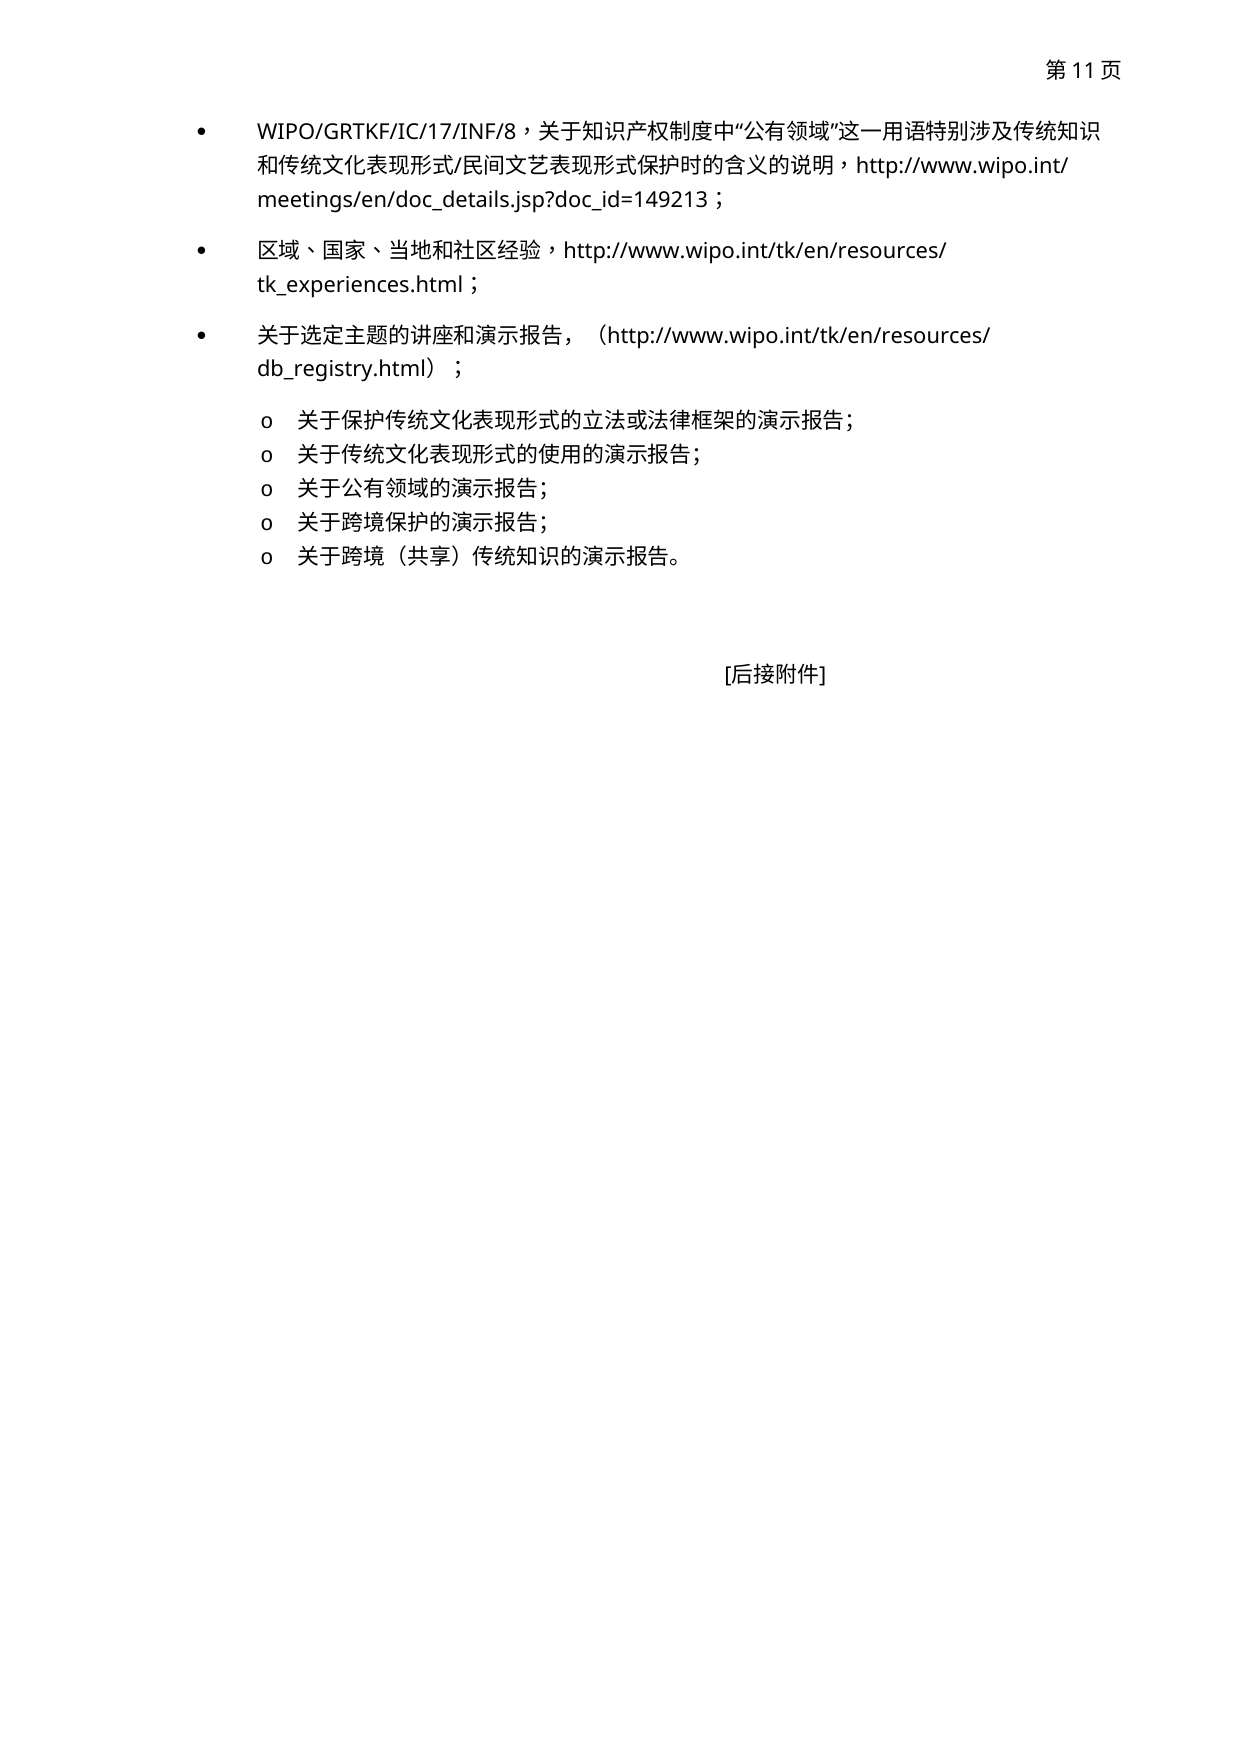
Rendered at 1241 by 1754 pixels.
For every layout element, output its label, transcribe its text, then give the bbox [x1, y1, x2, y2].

list 关于公有领域的演示报告； [260, 470, 1122, 504]
list 关于跨境（共享）传统知识的演示报告。 [260, 538, 1122, 572]
list 关于跨境保护的演示报告； [260, 504, 1122, 538]
list 关于选定主题的讲座和演示报告，（http://www.wipo.int/tk/en/resources/db_registry.html）； [198, 317, 1122, 385]
list 区域、国家、当地和社区经验，http://www.wipo.int/tk/en/resources/tk_experiences.html； [198, 232, 1122, 300]
list 关于传统文化表现形式的使用的演示报告； [260, 436, 1122, 470]
list 关于保护传统文化表现形式的立法或法律框架的演示报告； [260, 402, 1122, 436]
text [后接附件] [724, 657, 1122, 691]
list WIPO/GRTKF/IC/17/INF/8，关于知识产权制度中“公有领域”这一用语特别涉及传统知识和传统文化表现形式/民间文艺表现形式保护时的含义的说明，http://www.wipo.int/meetings/en/doc_details.jsp?doc_id=149213； [198, 114, 1122, 216]
